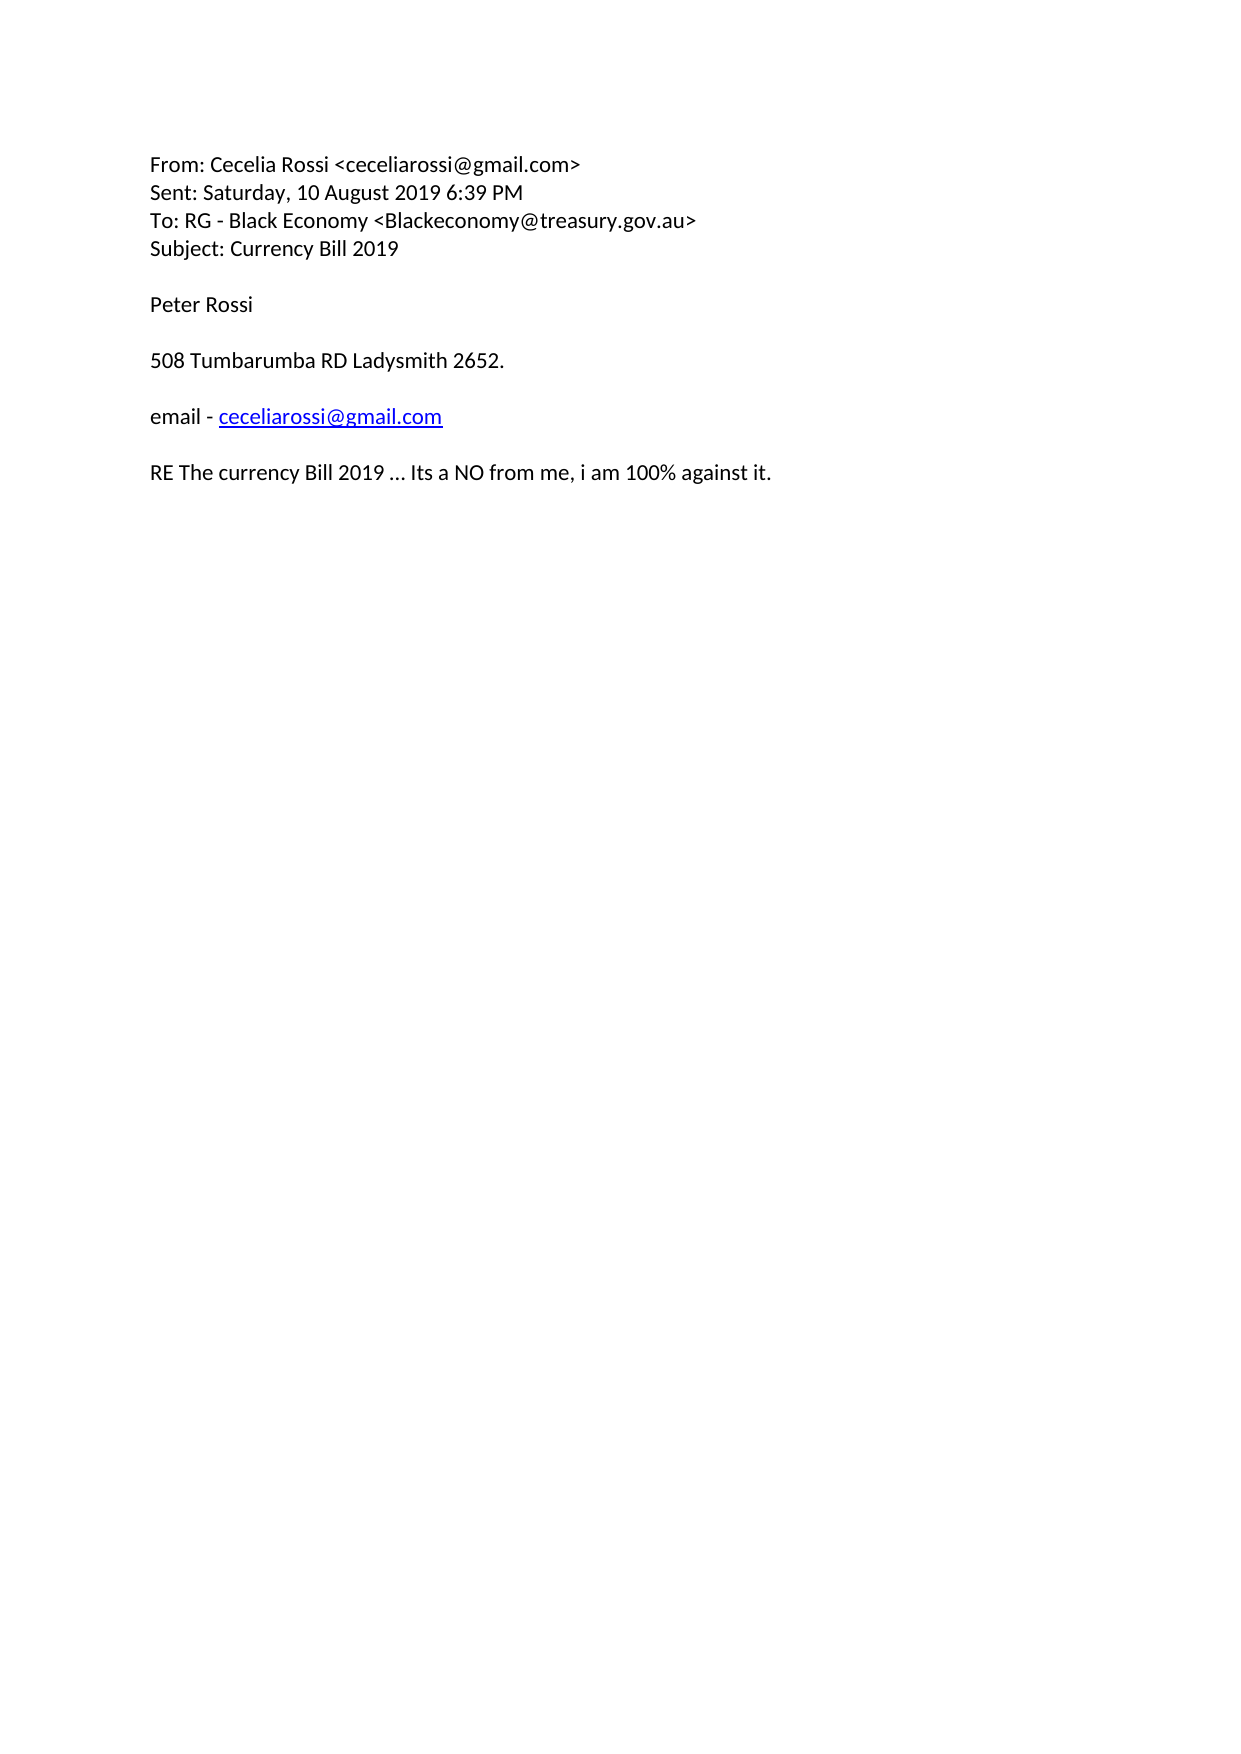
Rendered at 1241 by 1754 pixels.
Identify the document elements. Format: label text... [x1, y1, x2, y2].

text email - ceceliarossi@gmail.com [150, 402, 1090, 430]
text From: Cecelia Rossi <ceceliarossi@gmail.com> Sent: Saturday, 10 August 2019 6:39 PM To: RG - Black Economy <Blackeconomy@treasury.gov.au> Subject: Currency Bill 2019 [150, 150, 1090, 262]
text RE The currency Bill 2019 … Its a NO from me, i am 100% against it. [150, 458, 1090, 486]
text 508 Tumbarumba RD Ladysmith 2652. [150, 346, 1090, 374]
text Peter Rossi [150, 290, 1090, 318]
